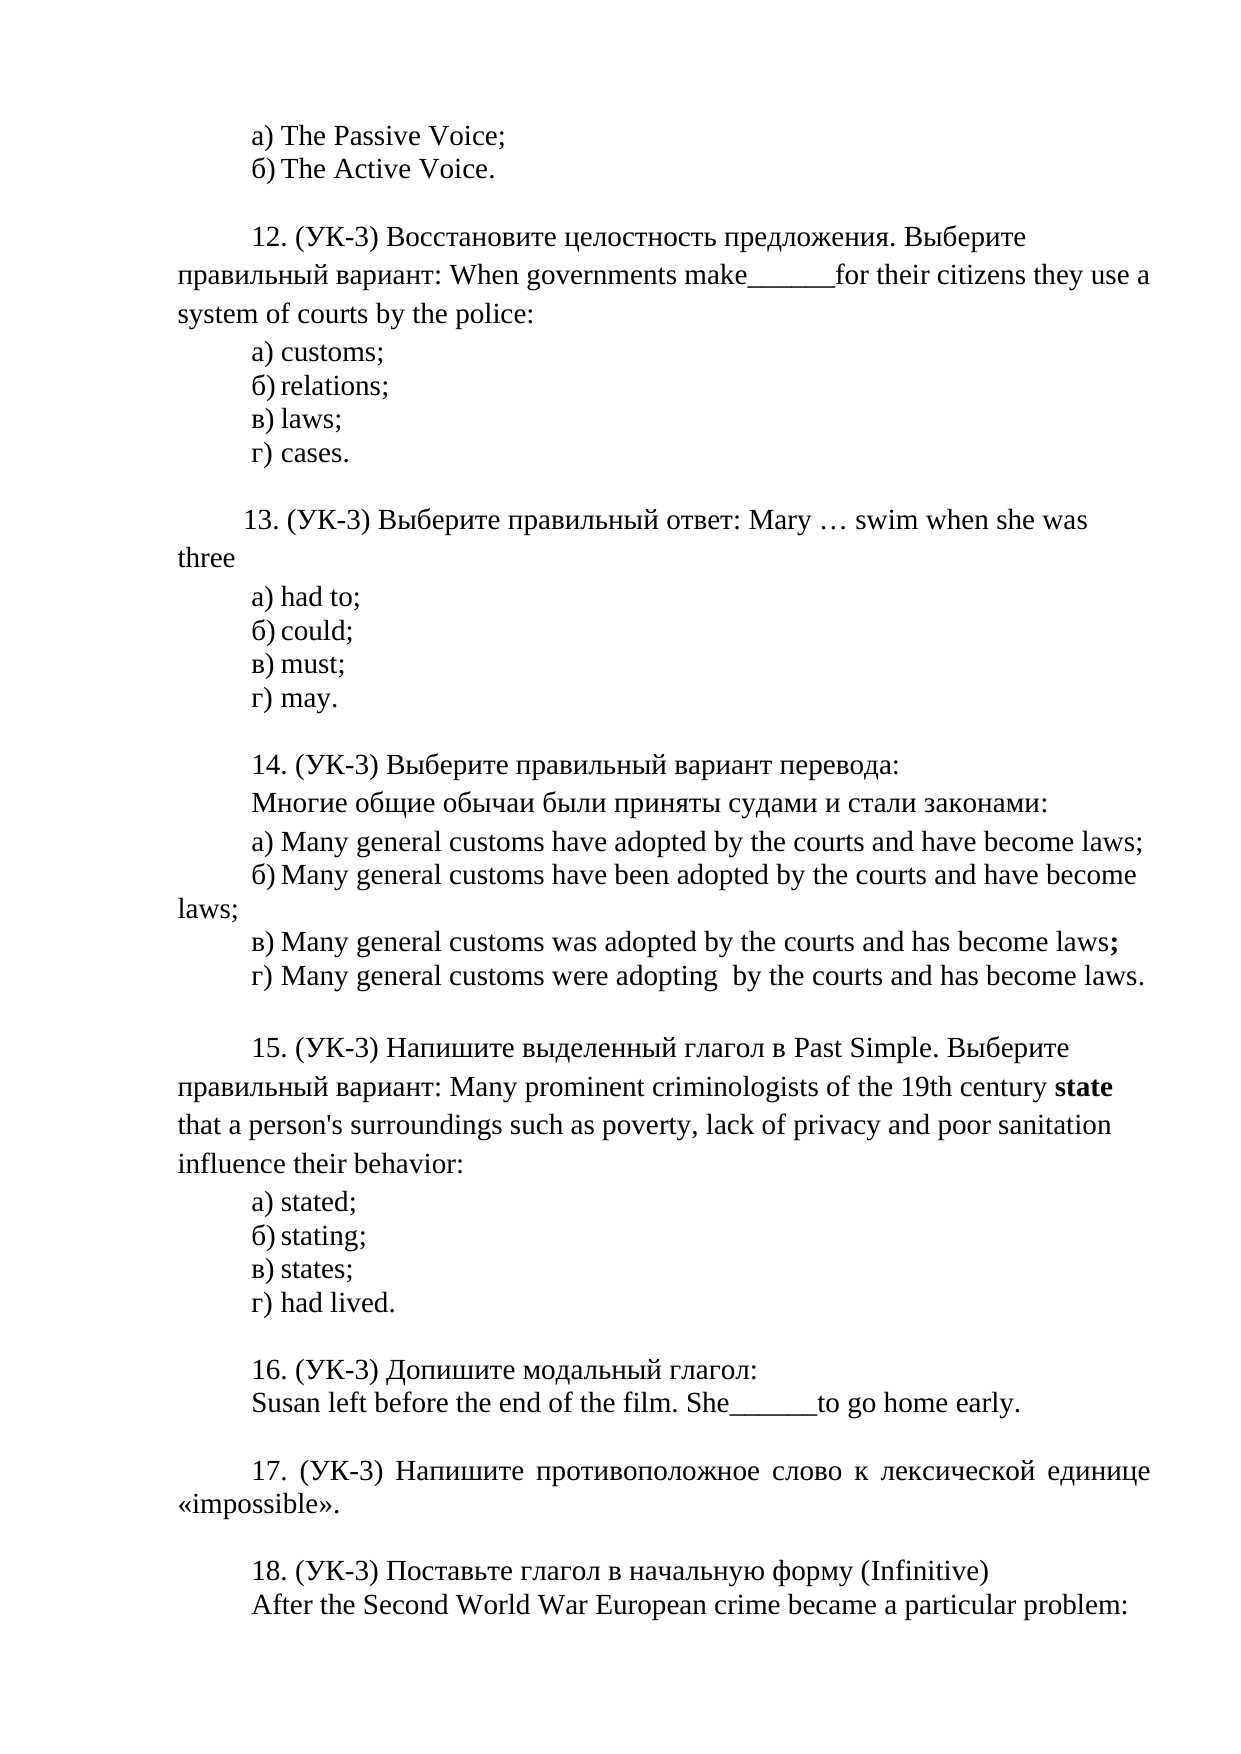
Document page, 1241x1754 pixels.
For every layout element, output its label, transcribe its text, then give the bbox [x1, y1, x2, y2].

list laws; [177, 401, 1152, 435]
list cases. [177, 435, 1152, 468]
list Many general customs was adopted by the courts and has become laws; [177, 924, 1152, 958]
list Many general customs have been adopted by the courts and have become laws; [177, 857, 1152, 924]
list Many general customs were adopting by the courts and has become laws. [177, 958, 1152, 992]
list customs; [177, 334, 1152, 368]
list must; [177, 646, 1152, 680]
list stating; [177, 1218, 1152, 1251]
list may. [177, 680, 1152, 713]
text 17. (УК-3) Напишите противоположное словo к лексической единице «impossible». [177, 1453, 1152, 1520]
list states; [177, 1251, 1152, 1285]
text 15. (УК-3) Напишите выделенный глагол в Past Simple. Выберите правильный вариант: Many prominent criminologists of the 19th century state that a person's surroundings such as poverty, lack of privacy and poor sanitation influence their behavior: [177, 1030, 1152, 1179]
list The Passive Voice; [177, 118, 1152, 152]
text 16. (УК-3) Допишите модальный глагол: [177, 1352, 1152, 1386]
text 13. (УК-3) Выберите правильный ответ: Mary … swim when she was three [177, 502, 1152, 574]
text Susan left before the end of the film. She______to go home early. [177, 1386, 1152, 1419]
list stated; [177, 1184, 1152, 1218]
list Many general customs have adopted by the courts and have become laws; [177, 824, 1152, 857]
text 14. (УК-3) Выберите правильный вариант перевода: [177, 747, 1152, 780]
text Многие общие обычаи были приняты судами и стали законами: [177, 785, 1152, 819]
list relations; [177, 368, 1152, 401]
list had to; [177, 579, 1152, 613]
list had lived. [177, 1285, 1152, 1318]
text 12. (УК-3) Восстановите целостность предложения. Выберите правильный вариант: When governments make______for their citizens they use a system of courts by the police: [177, 219, 1152, 329]
text After the Second World War European crime became a particular problem: [177, 1587, 1152, 1620]
text 18. (УК-3) Поставьте глагол в начальную форму (Infinitive) [177, 1553, 1152, 1587]
list The Active Voice. [177, 152, 1152, 185]
list could; [177, 613, 1152, 646]
